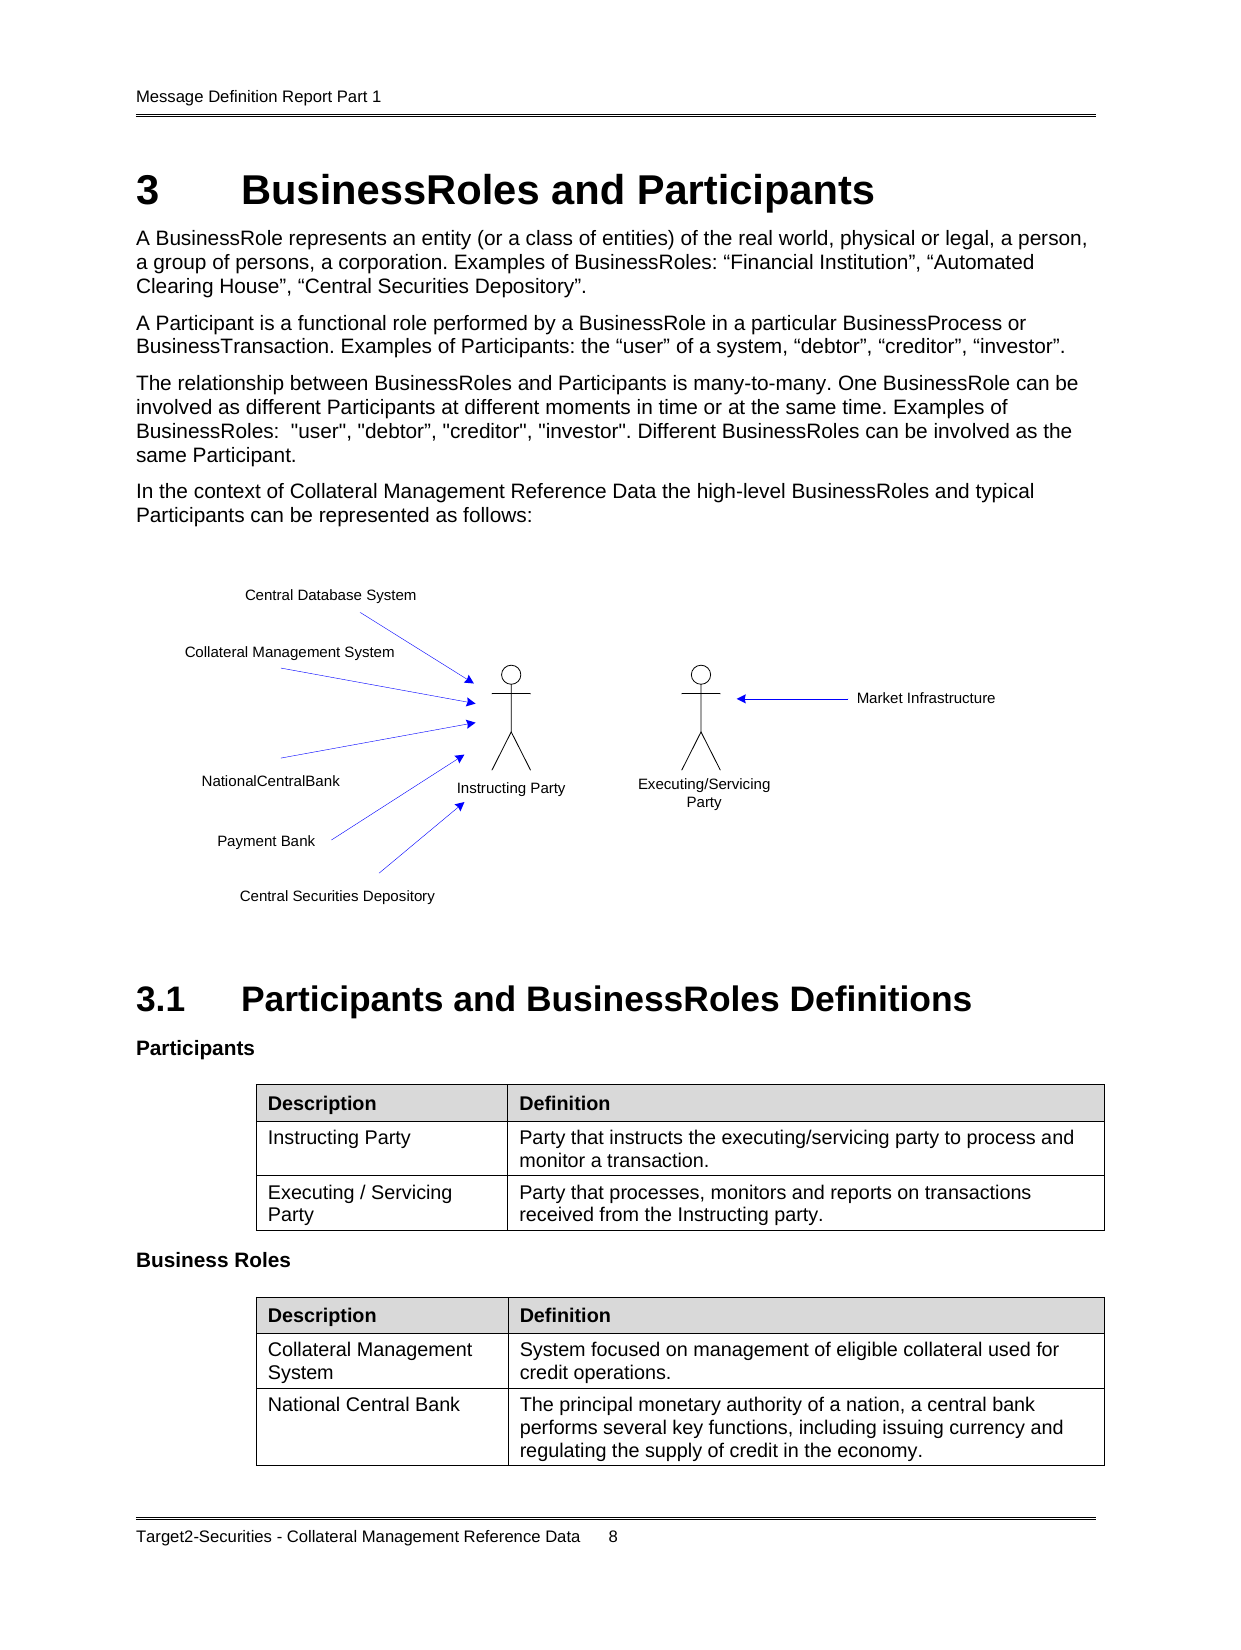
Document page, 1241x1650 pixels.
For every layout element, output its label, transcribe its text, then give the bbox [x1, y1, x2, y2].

table_cell Instructing Party [257, 1122, 507, 1175]
table_header Definition [508, 1085, 1104, 1121]
table_cell The principal monetary authority of a nation, a central bank performs several key functions, including issuing currency and regulating the supply of credit in the economy. [509, 1389, 1104, 1465]
table_header Description [257, 1085, 507, 1121]
text A Participant is a functional role performed by a BusinessRole in a particular BusinessProcess or BusinessTransaction. Examples of Participants: the “user” of a system, “debtor”, “creditor”, “investor”. [136, 310, 1104, 358]
subtitle BusinessRoles and Participants [136, 166, 1104, 213]
text In the context of Collateral Management Reference Data the high-level BusinessRoles and typical Participants can be represented as follows: [136, 479, 1104, 527]
table_cell Executing / Servicing Party [257, 1176, 507, 1230]
text A BusinessRole represents an entity (or a class of entities) of the real world, physical or legal, a person, a group of persons, a corporation. Examples of BusinessRoles: “Financial Institution”, “Automated Clearing House”, “Central Securities Depository”. [136, 226, 1104, 298]
text The relationship between BusinessRoles and Participants is many-to-many. One BusinessRole can be involved as different Participants at different moments in time or at the same time. Examples of BusinessRoles: "user", "debtor”, "creditor", "investor". Different BusinessRoles can be involved as the same Participant. [136, 371, 1104, 467]
text Participants [136, 1035, 1104, 1059]
table_header Description [257, 1298, 508, 1333]
table_cell National Central Bank [257, 1389, 508, 1465]
subtitle Participants and BusinessRoles Definitions [136, 978, 1104, 1019]
table_cell Collateral Management System [257, 1334, 508, 1388]
table_header Definition [509, 1298, 1104, 1333]
text Business Roles [136, 1248, 1104, 1272]
table_cell Party that processes, monitors and reports on transactions received from the Instructing party. [508, 1176, 1104, 1230]
table_cell Party that instructs the executing/servicing party to process and monitor a transaction. [508, 1122, 1104, 1175]
table_cell System focused on management of eligible collateral used for credit operations. [509, 1334, 1104, 1388]
